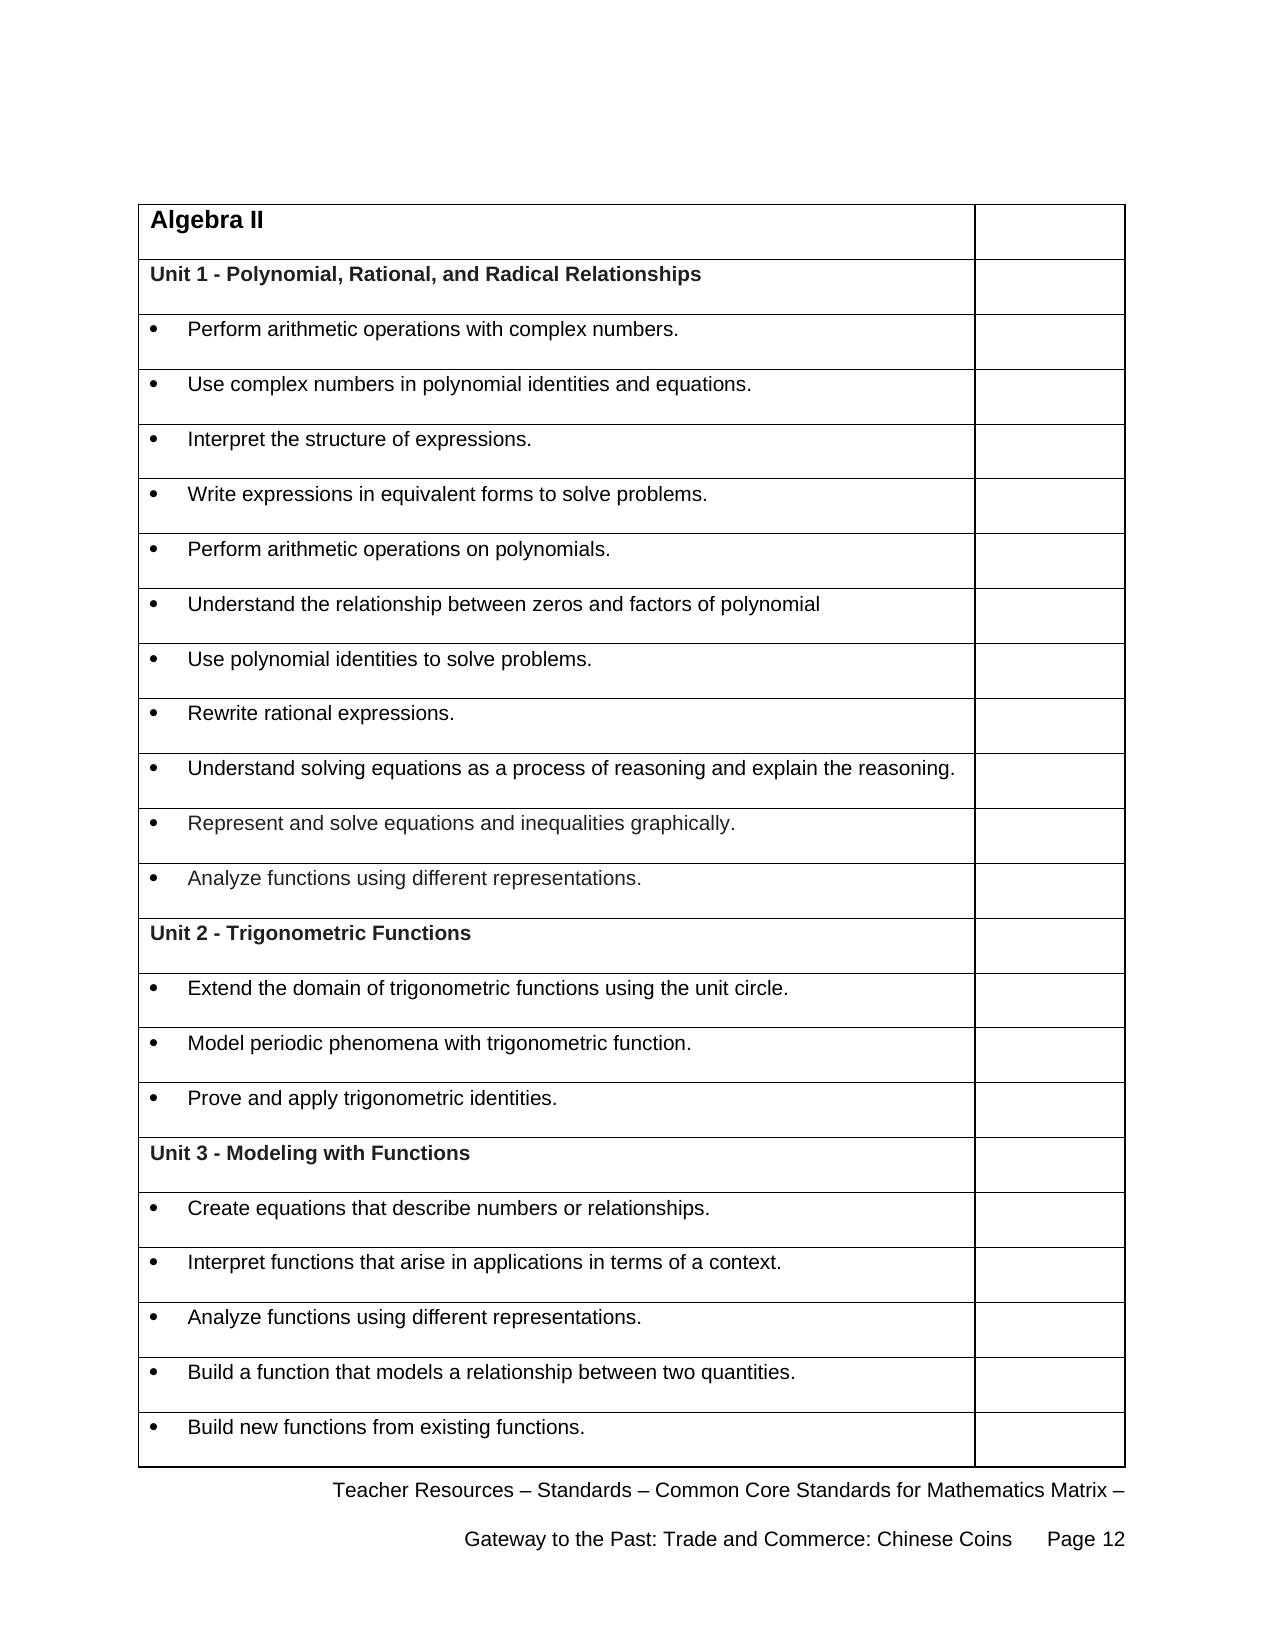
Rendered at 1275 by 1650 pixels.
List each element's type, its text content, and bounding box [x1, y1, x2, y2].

table_cell [976, 534, 1124, 588]
table_cell [976, 1413, 1124, 1466]
table_cell Prove and apply trigonometric identities. [139, 1083, 974, 1137]
table_cell Analyze functions using different representations. [139, 864, 974, 917]
table_cell Use polynomial identities to solve problems. [139, 644, 974, 698]
table_cell [976, 699, 1124, 753]
table_cell Unit 1 - Polynomial, Rational, and Radical Relationships [139, 260, 974, 314]
table_cell [976, 919, 1124, 972]
table_cell [976, 589, 1124, 643]
table_cell Understand solving equations as a process of reasoning and explain the reasoning. [139, 754, 974, 808]
table_cell Perform arithmetic operations with complex numbers. [139, 315, 974, 368]
table_cell Represent and solve equations and inequalities graphically. [139, 809, 974, 863]
table_cell [976, 370, 1124, 423]
table_cell [976, 1028, 1124, 1082]
table_cell Understand the relationship between zeros and factors of polynomial [139, 589, 974, 643]
table_cell [976, 425, 1124, 478]
table_cell Use complex numbers in polynomial identities and equations. [139, 370, 974, 423]
table_cell Model periodic phenomena with trigonometric function. [139, 1028, 974, 1082]
table_header [976, 205, 1124, 259]
table_cell [976, 809, 1124, 863]
table_cell [976, 1358, 1124, 1412]
table_cell Interpret functions that arise in applications in terms of a context. [139, 1248, 974, 1302]
table_cell Unit 2 - Trigonometric Functions [139, 919, 974, 972]
table_cell Build new functions from existing functions. [139, 1413, 974, 1466]
table_cell Rewrite rational expressions. [139, 699, 974, 753]
table_cell [976, 260, 1124, 314]
table_cell [976, 1303, 1124, 1357]
table_cell [976, 1193, 1124, 1247]
table_cell [976, 1083, 1124, 1137]
table_cell [976, 479, 1124, 533]
table_cell Write expressions in equivalent forms to solve problems. [139, 479, 974, 533]
table_cell Build a function that models a relationship between two quantities. [139, 1358, 974, 1412]
table_cell [976, 315, 1124, 368]
table_cell Create equations that describe numbers or relationships. [139, 1193, 974, 1247]
table_cell Unit 3 - Modeling with Functions [139, 1138, 974, 1192]
table_cell [976, 1138, 1124, 1192]
table_cell Extend the domain of trigonometric functions using the unit circle. [139, 974, 974, 1027]
table_cell [976, 974, 1124, 1027]
table_cell [976, 644, 1124, 698]
table_cell [976, 1248, 1124, 1302]
table_cell Perform arithmetic operations on polynomials. [139, 534, 974, 588]
table_cell [976, 864, 1124, 917]
table_header Algebra II [139, 205, 974, 259]
table_cell Analyze functions using different representations. [139, 1303, 974, 1357]
table_cell Interpret the structure of expressions. [139, 425, 974, 478]
table_cell [976, 754, 1124, 808]
